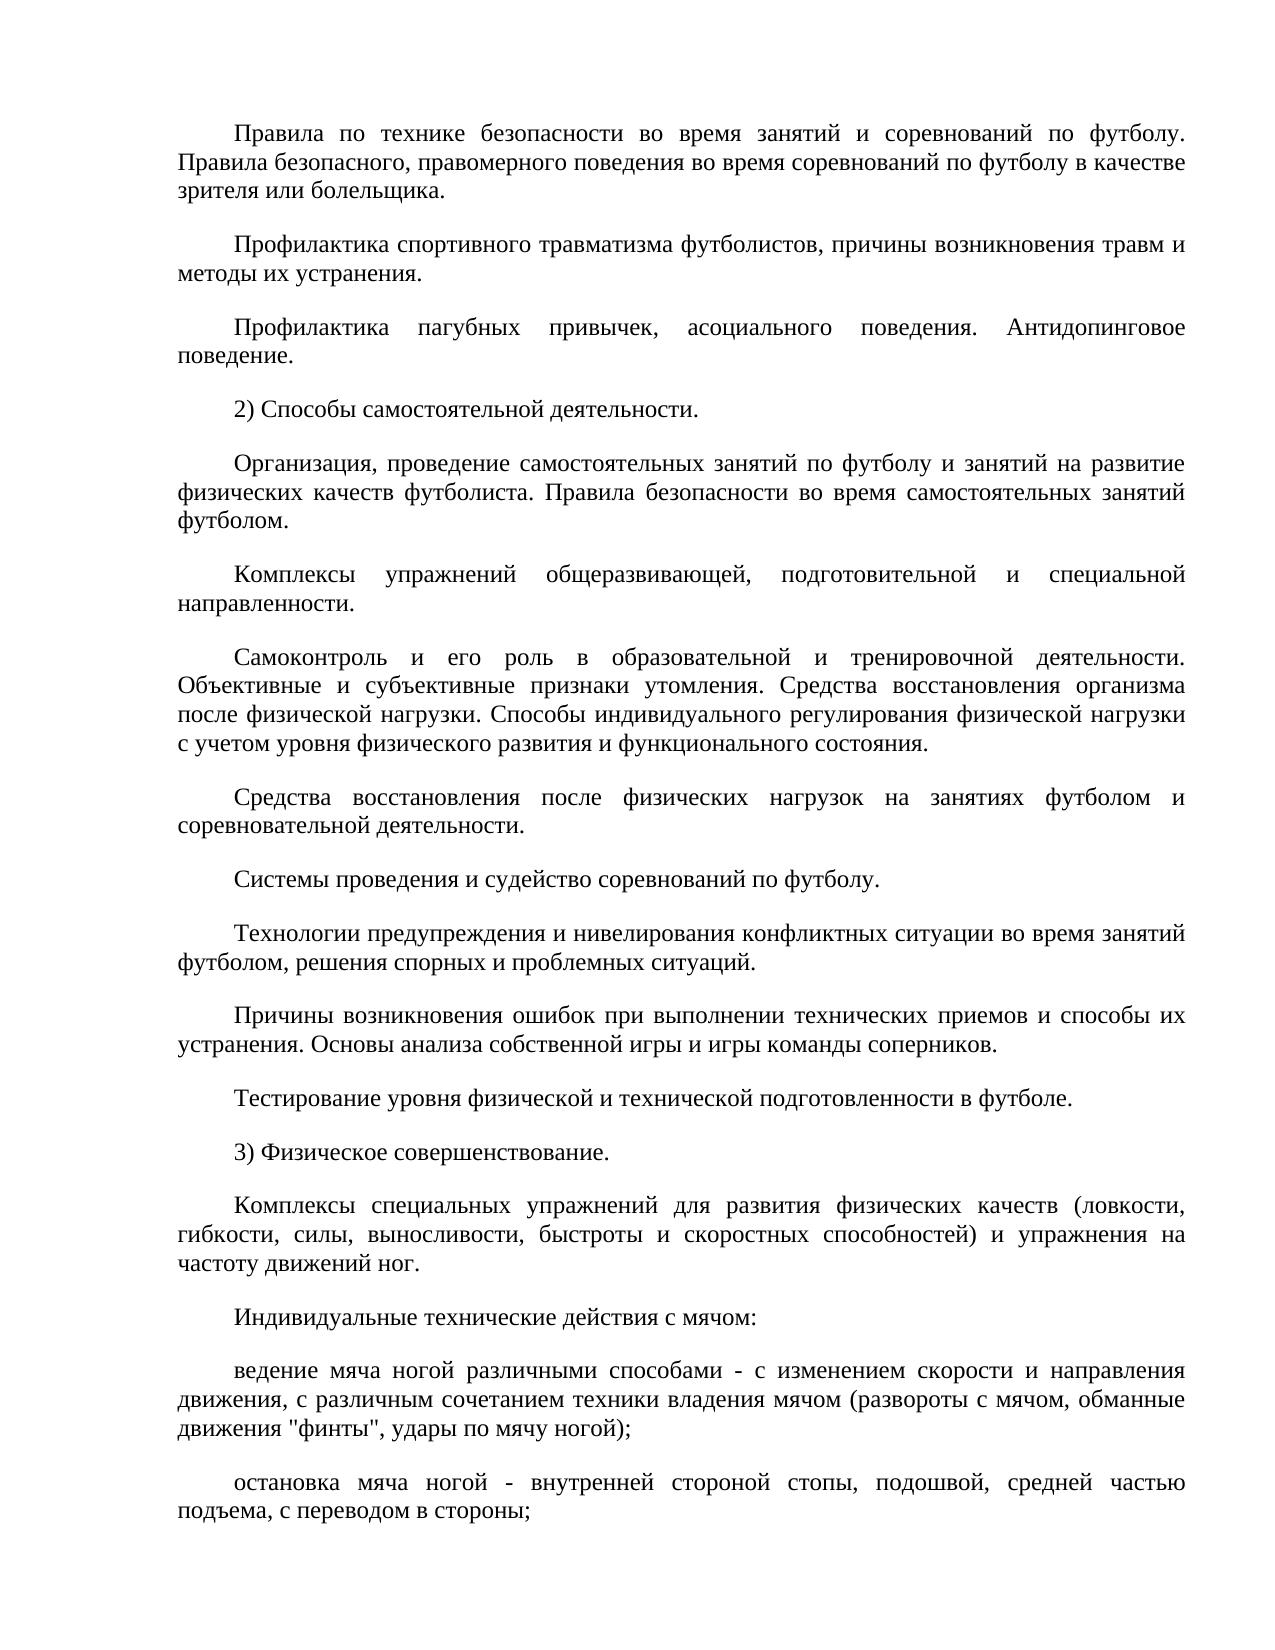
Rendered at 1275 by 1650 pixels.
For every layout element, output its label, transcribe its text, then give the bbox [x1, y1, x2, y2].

text Комплексы упражнений общеразвивающей, подготовительной и специальной направленности. [177, 559, 1186, 617]
text Средства восстановления после физических нагрузок на занятиях футболом и соревновательной деятельности. [177, 782, 1186, 839]
text ведение мяча ногой различными способами - с изменением скорости и направления движения, с различным сочетанием техники владения мячом (развороты с мячом, обманные движения "финты", удары по мячу ногой); [177, 1356, 1186, 1442]
text Самоконтроль и его роль в образовательной и тренировочной деятельности. Объективные и субъективные признаки утомления. Средства восстановления организма после физической нагрузки. Способы индивидуального регулирования физической нагрузки с учетом уровня физического развития и функционального состояния. [177, 642, 1186, 757]
text Причины возникновения ошибок при выполнении технических приемов и способы их устранения. Основы анализа собственной игры и игры команды соперников. [177, 1001, 1186, 1058]
text Системы проведения и судейство соревнований по футболу. [177, 864, 1186, 893]
text Профилактика пагубных привычек, асоциального поведения. Антидопинговое поведение. [177, 312, 1186, 369]
text 3) Физическое совершенствование. [177, 1137, 1186, 1166]
text Организация, проведение самостоятельных занятий по футболу и занятий на развитие физических качеств футболиста. Правила безопасности во время самостоятельных занятий футболом. [177, 448, 1186, 534]
text 2) Способы самостоятельной деятельности. [177, 394, 1186, 423]
text остановка мяча ногой - внутренней стороной стопы, подошвой, средней частью подъема, с переводом в стороны; [177, 1467, 1186, 1524]
text Тестирование уровня физической и технической подготовленности в футболе. [177, 1083, 1186, 1112]
text Технологии предупреждения и нивелирования конфликтных ситуации во время занятий футболом, решения спорных и проблемных ситуаций. [177, 918, 1186, 976]
text Профилактика спортивного травматизма футболистов, причины возникновения травм и методы их устранения. [177, 229, 1186, 287]
text Правила по технике безопасности во время занятий и соревнований по футболу. Правила безопасного, правомерного поведения во время соревнований по футболу в качестве зрителя или болельщика. [177, 118, 1186, 204]
text Комплексы специальных упражнений для развития физических качеств (ловкости, гибкости, силы, выносливости, быстроты и скоростных способностей) и упражнения на частоту движений ног. [177, 1191, 1186, 1277]
text Индивидуальные технические действия с мячом: [177, 1302, 1186, 1331]
